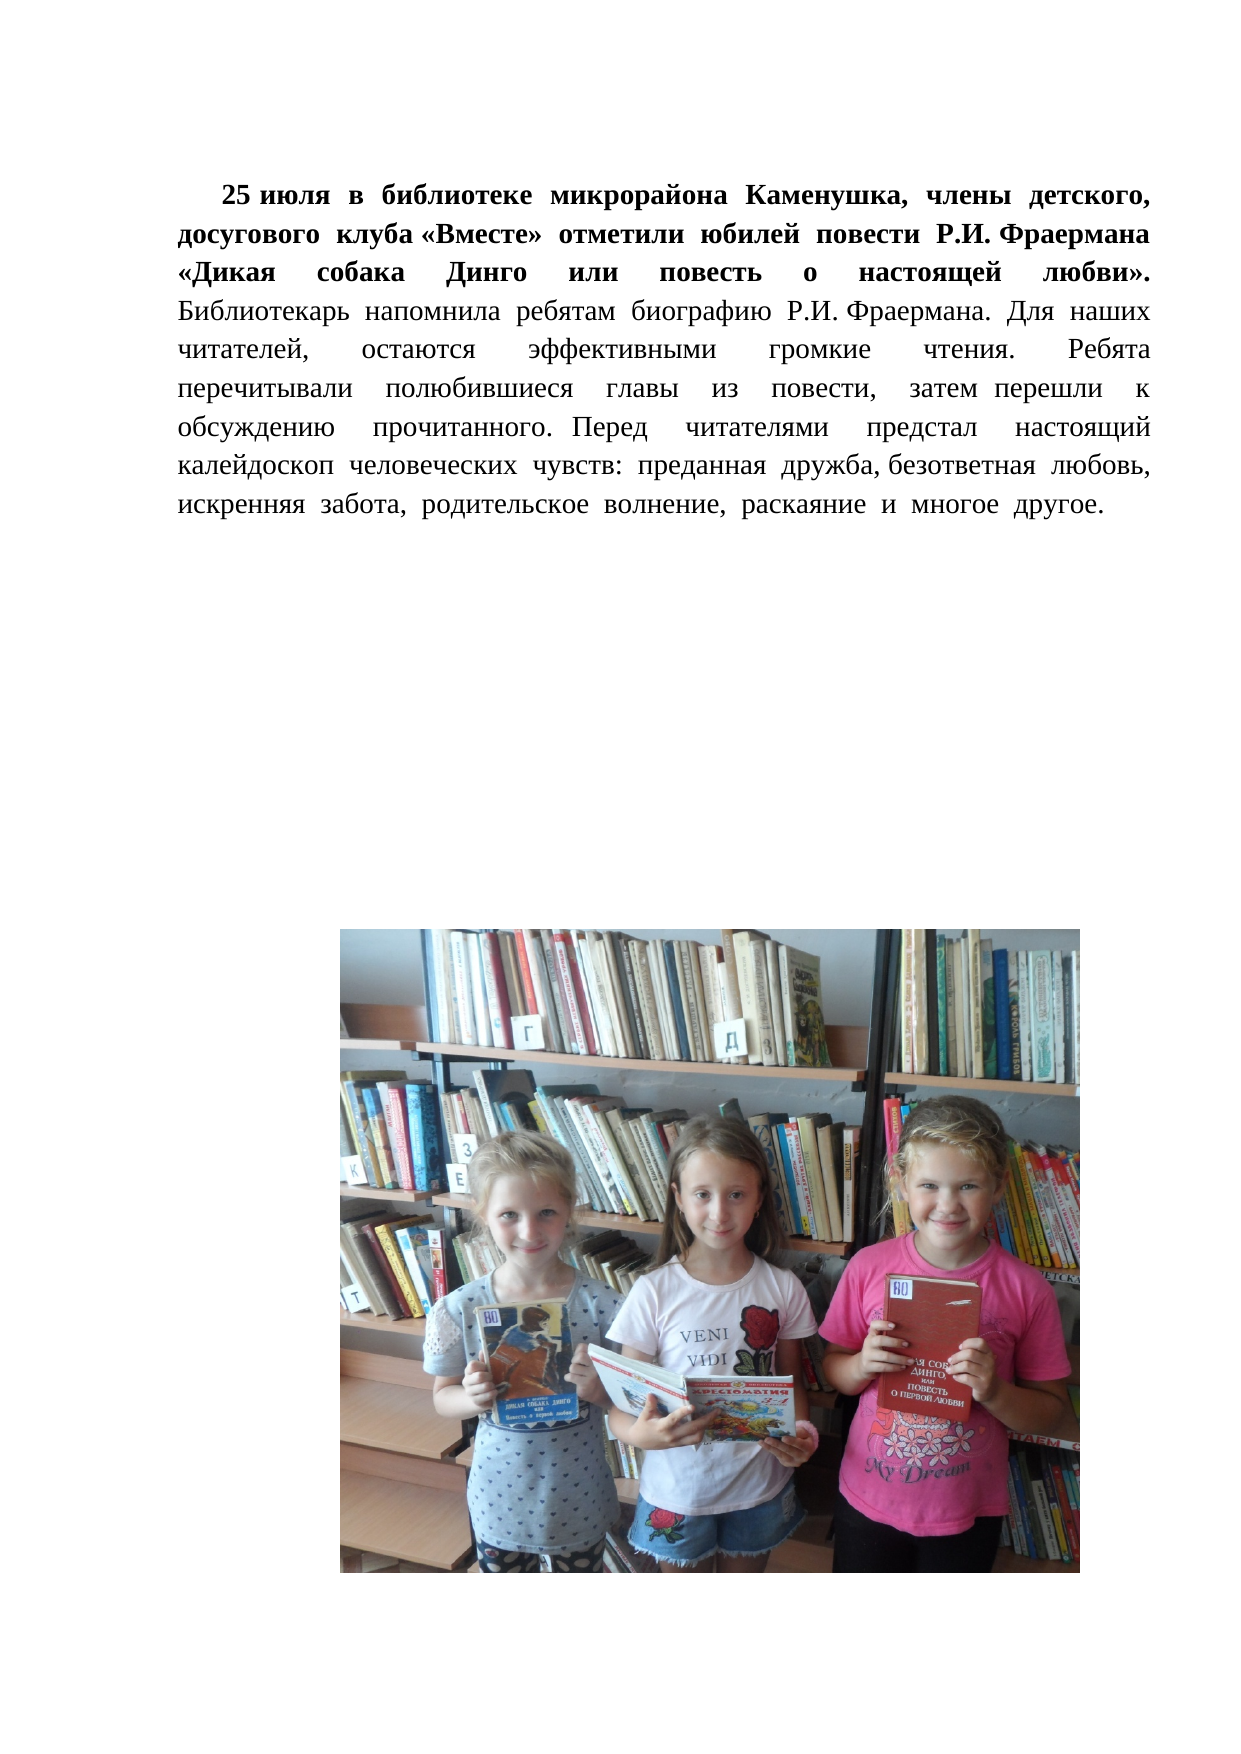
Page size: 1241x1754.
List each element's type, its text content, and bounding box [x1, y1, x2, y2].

text 25 июля в библиотеке микрорайона Каменушка, члены детского, досугового клуба «Вместе» отметили юбилей повести Р.И. Фраермана «Дикая собака Динго или повесть о настоящей любви». Библиотекарь напомнила ребятам биографию Р.И. Фраермана. Для наших читателей, остаются эффективными громкие чтения. Ребята перечитывали полюбившиеся главы из повести, затем перешли к обсуждению прочитанного. Перед читателями предстал настоящий калейдоскоп человеческих чувств: преданная дружба, безответная любовь, искренняя забота, родительское волнение, раскаяние и многое другое. [177, 177, 1152, 519]
